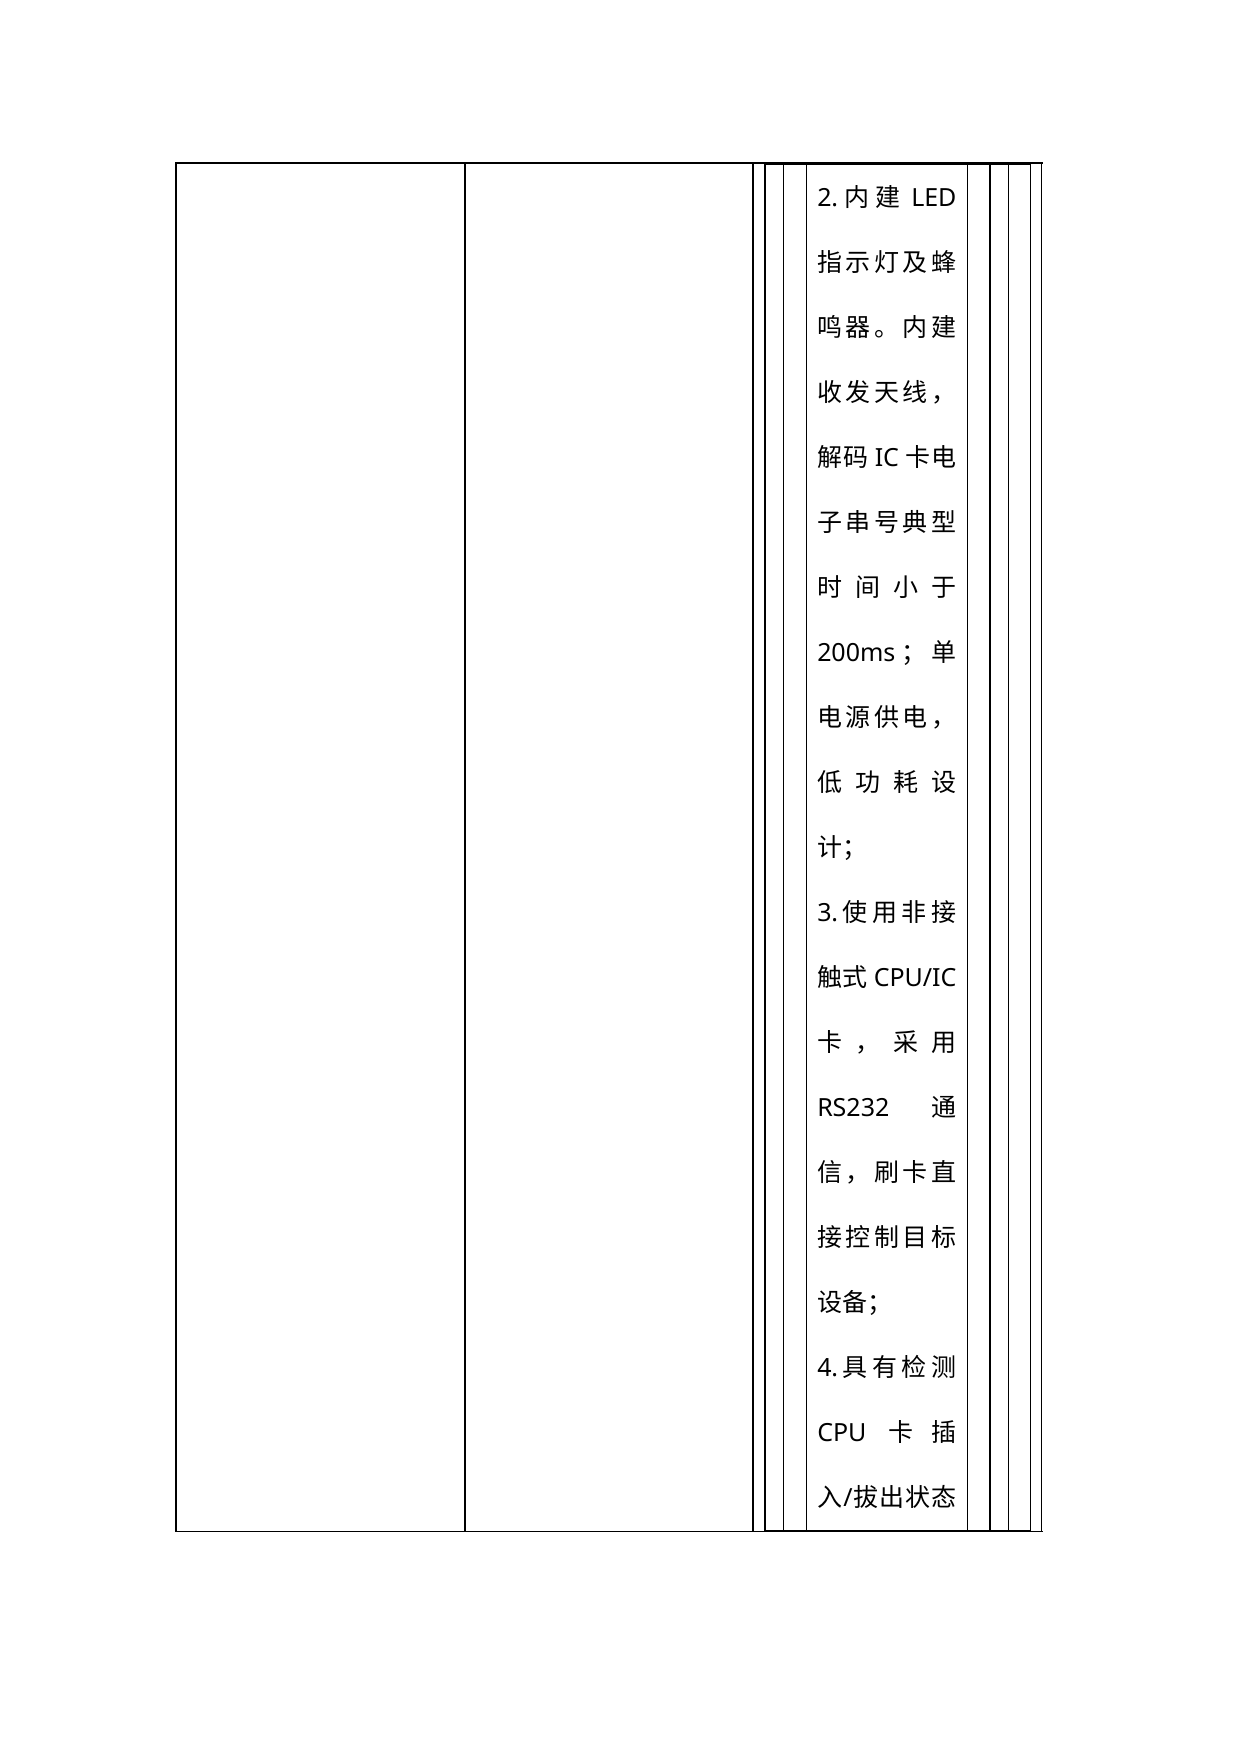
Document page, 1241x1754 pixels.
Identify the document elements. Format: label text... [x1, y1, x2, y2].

table_cell [754, 164, 764, 1531]
table_cell [466, 164, 752, 1531]
table_cell [807, 165, 967, 1530]
table_cell [968, 165, 989, 1530]
table_cell [1031, 164, 1041, 1531]
table_cell [784, 165, 806, 1530]
table_cell 1 [177, 164, 464, 1531]
table_cell [991, 165, 1008, 1530]
table_cell [766, 165, 783, 1530]
table_cell [1009, 165, 1030, 1530]
